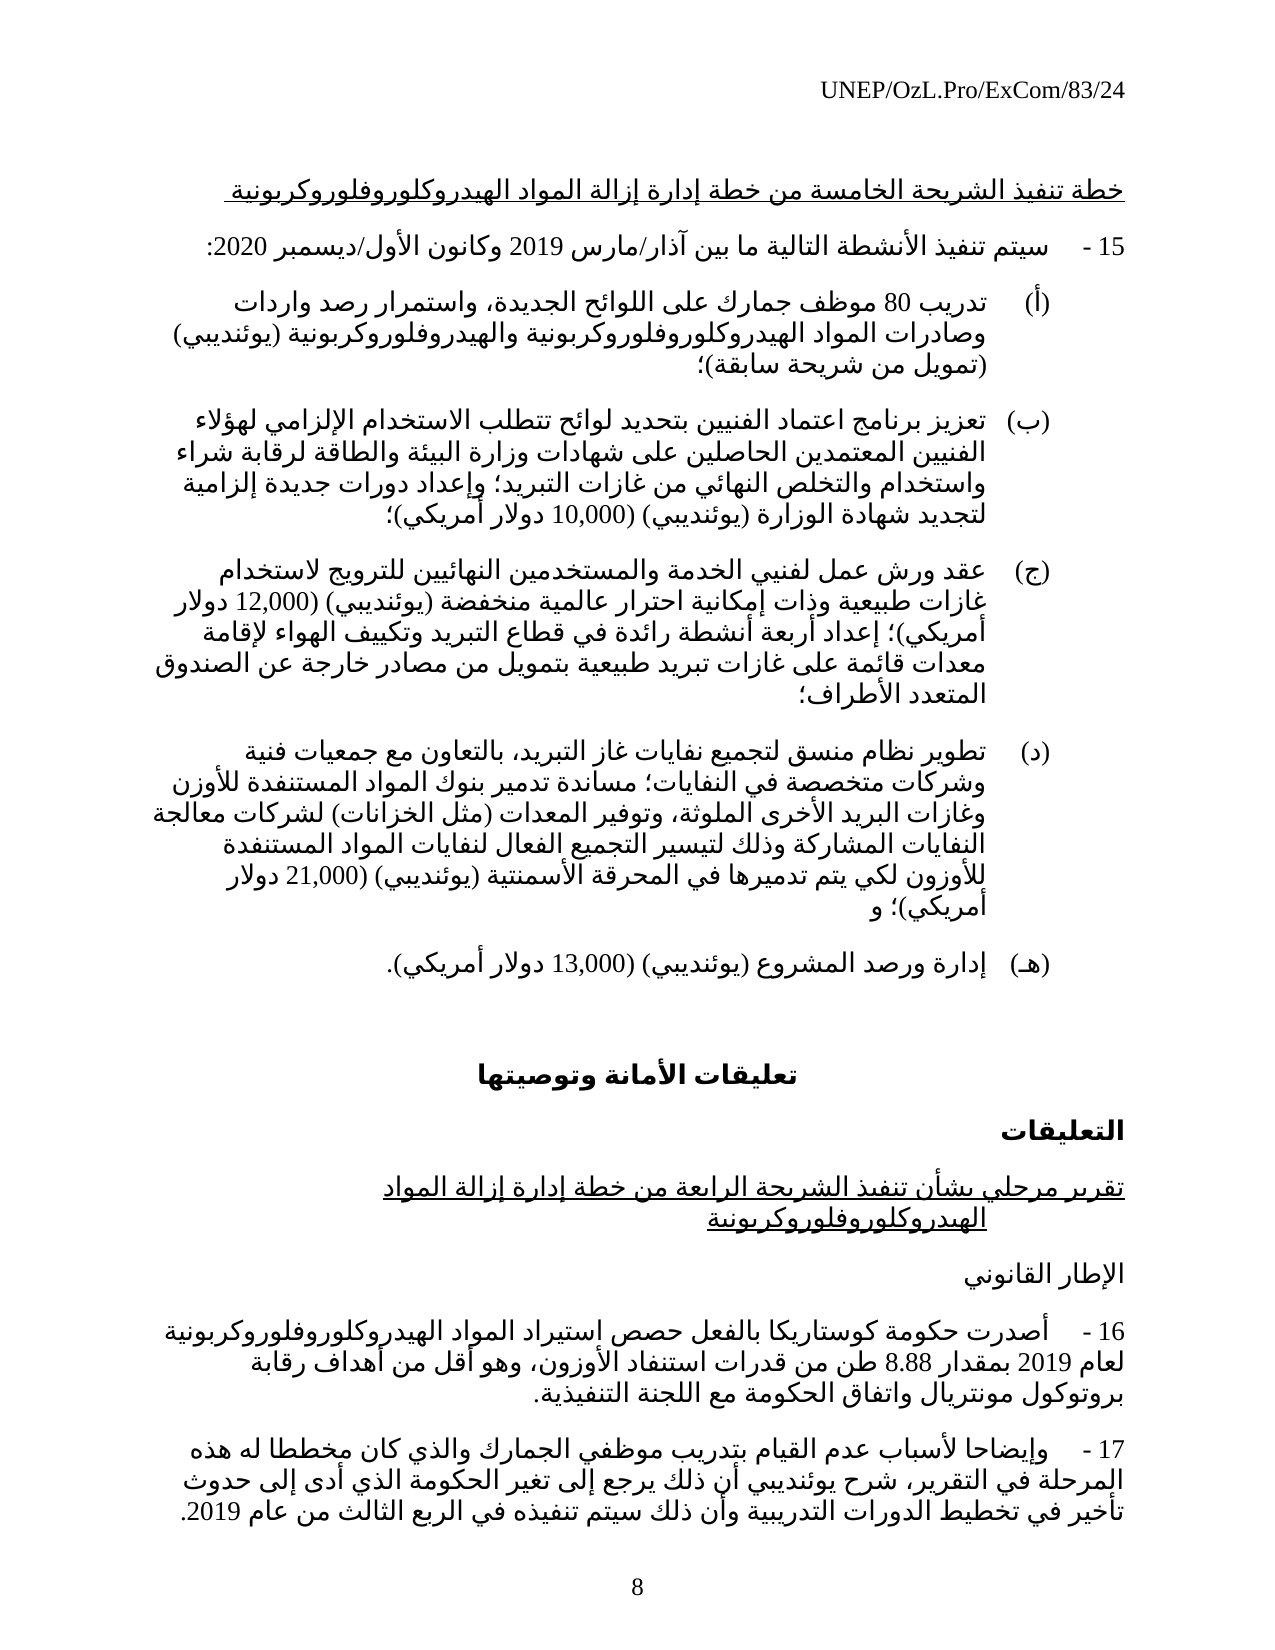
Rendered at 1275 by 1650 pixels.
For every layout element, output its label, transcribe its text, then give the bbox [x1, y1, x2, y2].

list تعليقات الأمانة وتوصيتها [150, 1059, 1125, 1090]
list التعليقات [150, 1115, 1125, 1146]
list (ب) تعزيز برنامج اعتماد الفنيين بتحديد لوائح تتطلب الاستخدام الإلزامي لهؤلاء الفنيين المعتمدين الحاصلين على شهادات وزارة البيئة والطاقة لرقابة شراء واستخدام والتخلص النهائي من غازات التبريد؛ وإعداد دورات جديدة إلزامية لتجديد شهادة الوزارة (يوئنديبي) (10,000 دولار أمريكي)؛ [150, 404, 1125, 529]
list تقرير مرحلي بشأن تنفيذ الشريحة الرابعة من خطة إدارة إزالة المواد الهيدروكلوروفلوروكربونية [150, 1171, 1125, 1233]
list (ج) عقد ورش عمل لفنيي الخدمة والمستخدمين النهائيين للترويج لاستخدام غازات طبيعية وذات إمكانية احترار عالمية منخفضة (يوئنديبي) (12,000 دولار أمريكي)؛ إعداد أربعة أنشطة رائدة في قطاع التبريد وتكييف الهواء لإقامة معدات قائمة على غازات تبريد طبيعية بتمويل من مصادر خارجة عن الصندوق المتعدد الأطراف؛ [150, 554, 1125, 710]
list 16 - أصدرت حكومة كوستاريكا بالفعل حصص استيراد المواد الهيدروكلوروفلوروكربونية لعام 2019 بمقدار 8.88 طن من قدرات استنفاد الأوزون، وهو أقل من أهداف رقابة بروتوكول مونتريال واتفاق الحكومة مع اللجنة التنفيذية. [150, 1315, 1125, 1408]
list خطة تنفيذ الشريحة الخامسة من خطة إدارة إزالة المواد الهيدروكلوروفلوروكربونية [150, 174, 1125, 205]
list (د) تطوير نظام منسق لتجميع نفايات غاز التبريد، بالتعاون مع جمعيات فنية وشركات متخصصة في النفايات؛ مساندة تدمير بنوك المواد المستنفدة للأوزن وغازات البريد الأخرى الملوثة، وتوفير المعدات (مثل الخزانات) لشركات معالجة النفايات المشاركة وذلك لتيسير التجميع الفعال لنفايات المواد المستنفدة للأوزون لكي يتم تدميرها في المحرقة الأسمنتية (يوئنديبي) (21,000 دولار أمريكي)؛ و [150, 735, 1125, 922]
list (هـ) إدارة ورصد المشروع (يوئنديبي) (13,000 دولار أمريكي). [150, 947, 1125, 978]
list 15 - سيتم تنفيذ الأنشطة التالية ما بين آذار/مارس 2019 وكانون الأول/ديسمبر 2020: [150, 230, 1125, 261]
list الإطار القانوني [150, 1258, 1125, 1290]
list 17 - وإيضاحا لأسباب عدم القيام بتدريب موظفي الجمارك والذي كان مخططا له هذه المرحلة في التقرير، شرح يوئنديبي أن ذلك يرجع إلى تغير الحكومة الذي أدى إلى حدوث تأخير في تخطيط الدورات التدريبية وأن ذلك سيتم تنفيذه في الربع الثالث من عام 2019. [150, 1433, 1125, 1527]
list (أ) تدريب 80 موظف جمارك على اللوائح الجديدة، واستمرار رصد واردات وصادرات المواد الهيدروكلوروفلوروكربونية والهيدروفلوروكربونية (يوئنديبي) (تمويل من شريحة سابقة)؛ [150, 286, 1125, 379]
